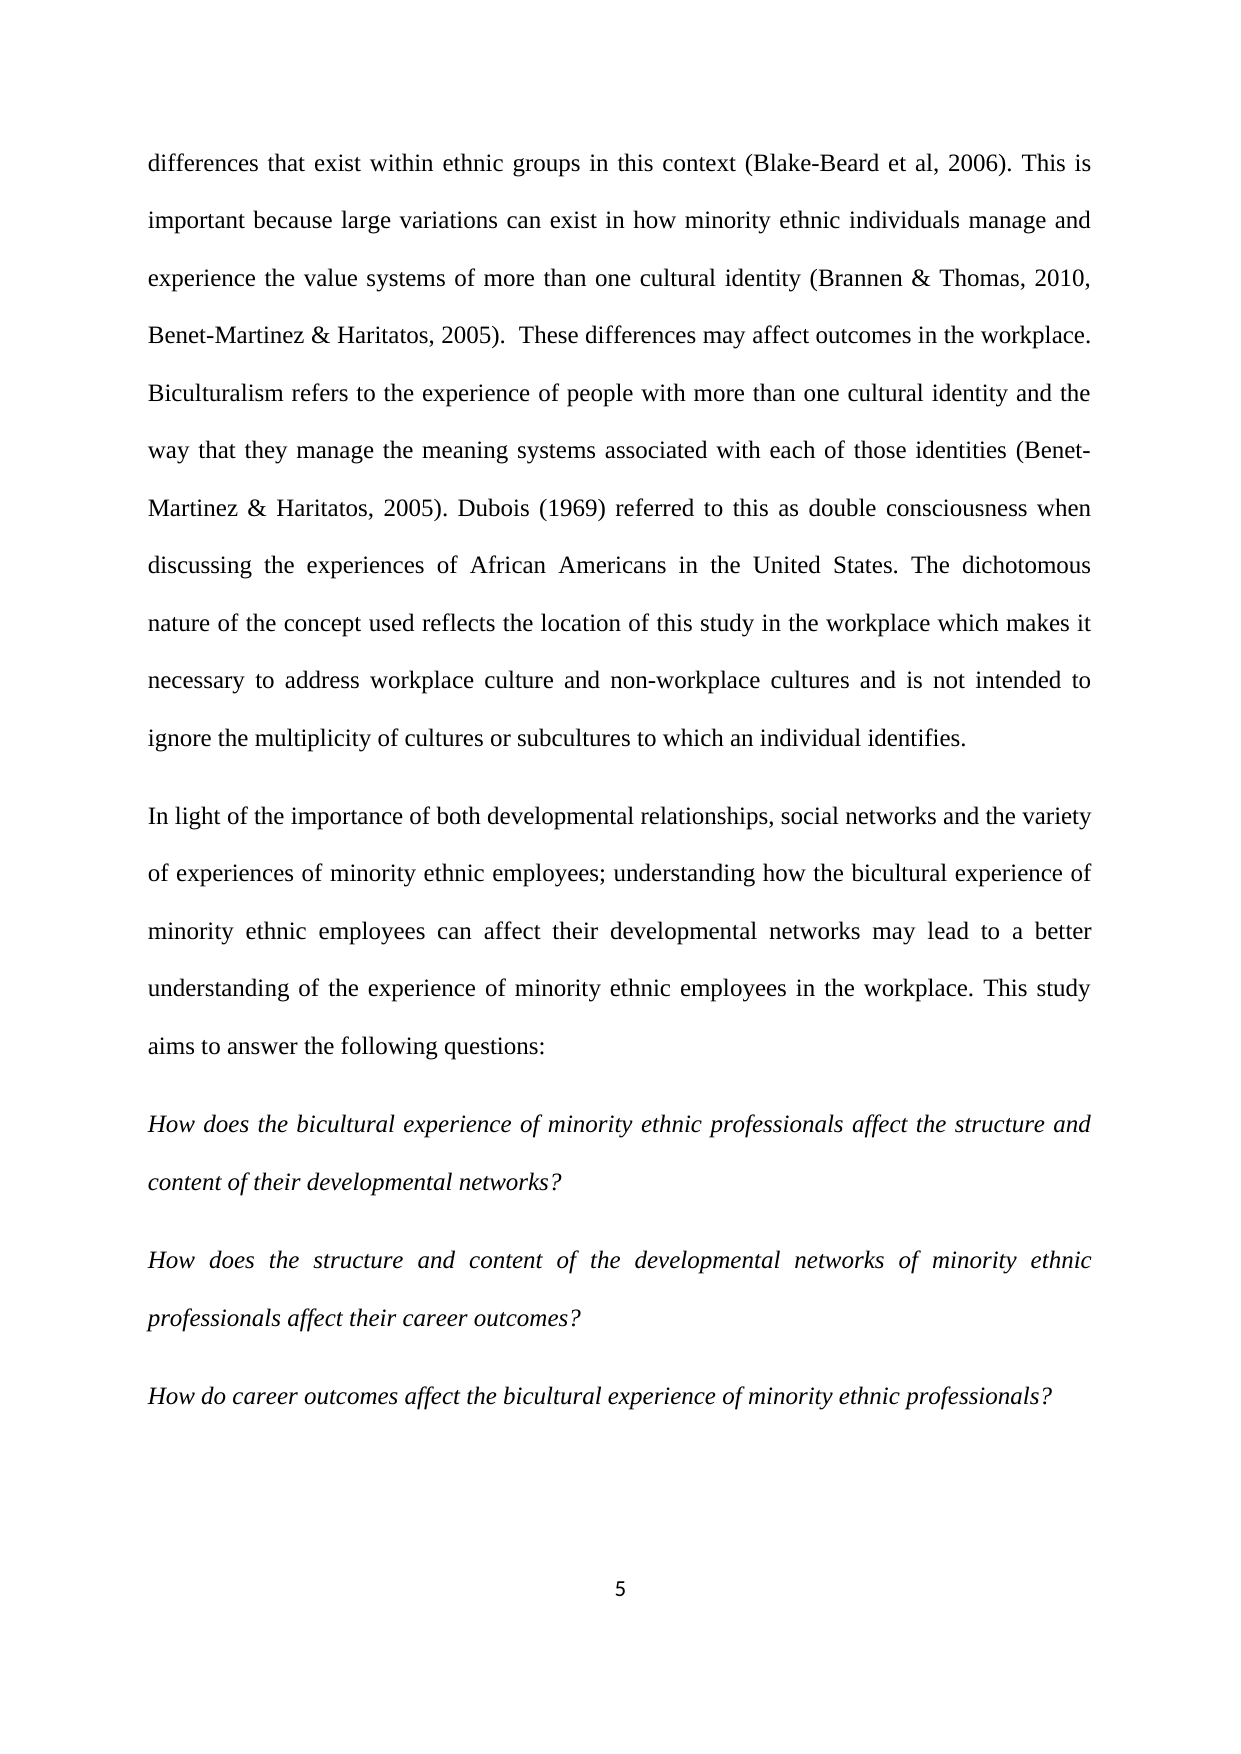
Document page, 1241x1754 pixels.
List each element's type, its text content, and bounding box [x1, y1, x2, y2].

text How does the bicultural experience of minority ethnic professionals affect the structure and content of their developmental networks? [148, 1109, 1092, 1196]
text How do career outcomes affect the bicultural experience of minority ethnic professionals? [148, 1381, 1092, 1410]
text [148, 148, 1092, 751]
text How does the structure and content of the developmental networks of minority ethnic professionals affect their career outcomes? [148, 1245, 1092, 1331]
text In light of the importance of both developmental relationships, social networks and the variety of experiences of minority ethnic employees; understanding how the bicultural experience of minority ethnic employees can affect their developmental networks may lead to a better understanding of the experience of minority ethnic employees in the workplace. This study aims to answer the following questions: [148, 801, 1092, 1060]
